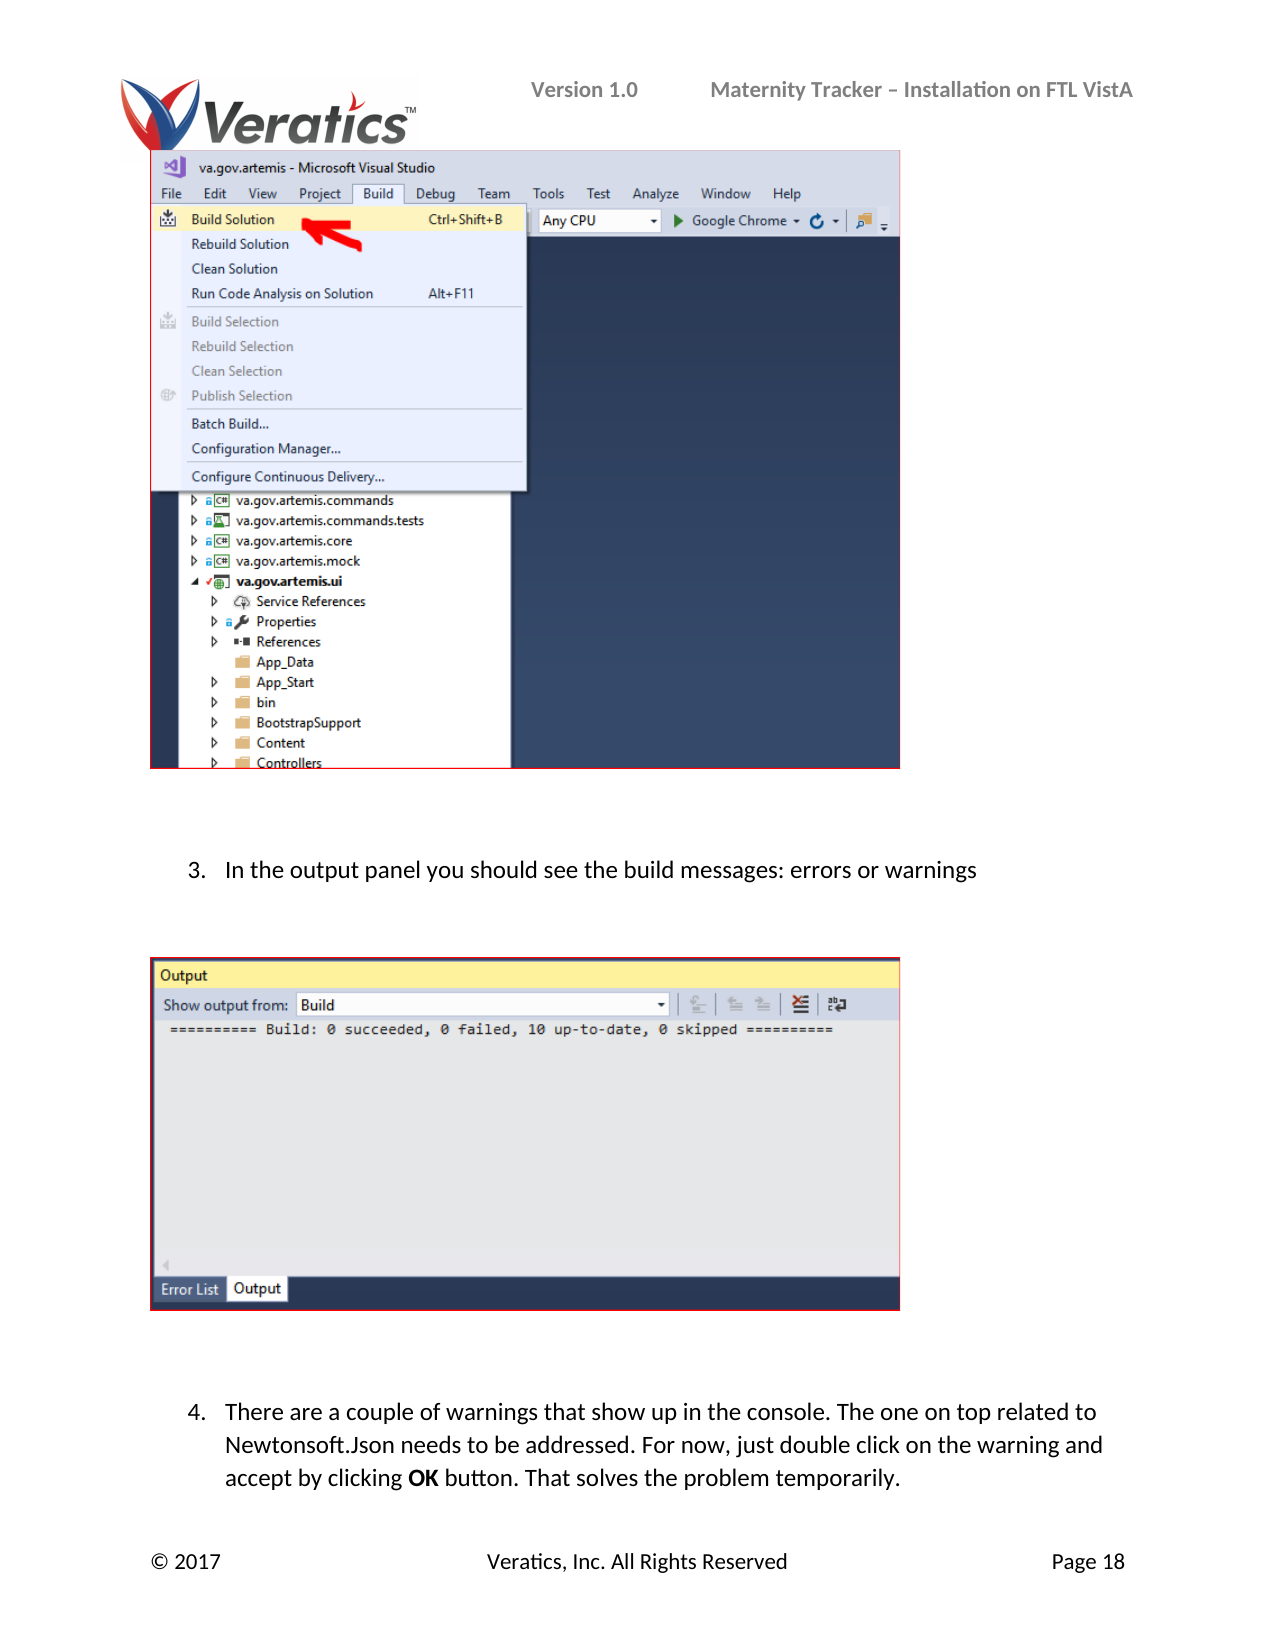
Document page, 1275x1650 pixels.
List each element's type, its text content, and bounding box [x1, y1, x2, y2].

picture [118, 75, 901, 769]
list There are a couple of warnings that show up in the console. The one on top related to Newtonsoft.Json needs to be addressed. For now, just double click on the warning and accept by clicking OK button. That solves the problem temporarily. [187, 1396, 1125, 1492]
list In the output panel you should see the build messages: errors or warnings [187, 854, 1125, 884]
picture [150, 957, 901, 1311]
